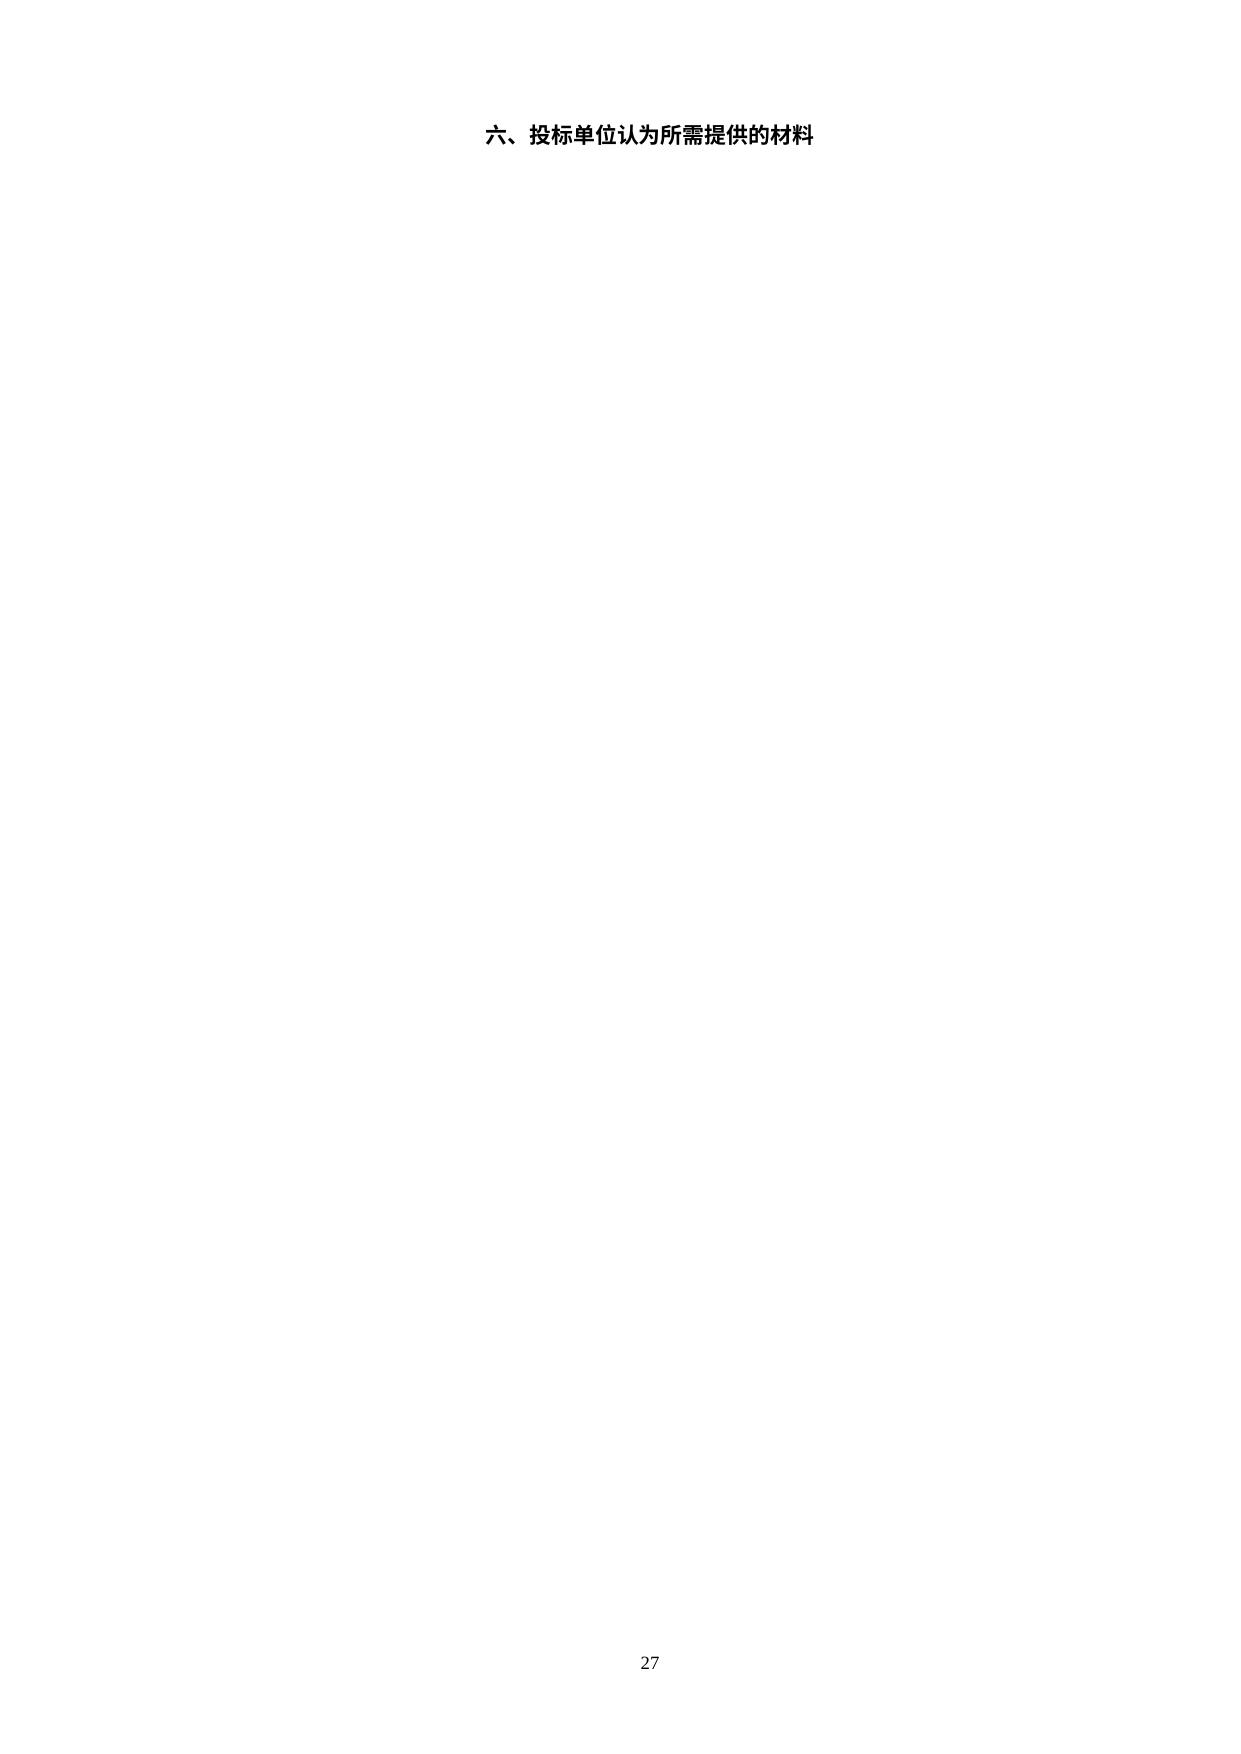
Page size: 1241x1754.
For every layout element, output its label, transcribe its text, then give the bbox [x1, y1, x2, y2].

text 六、投标单位认为所需提供的材料 [148, 118, 1152, 150]
